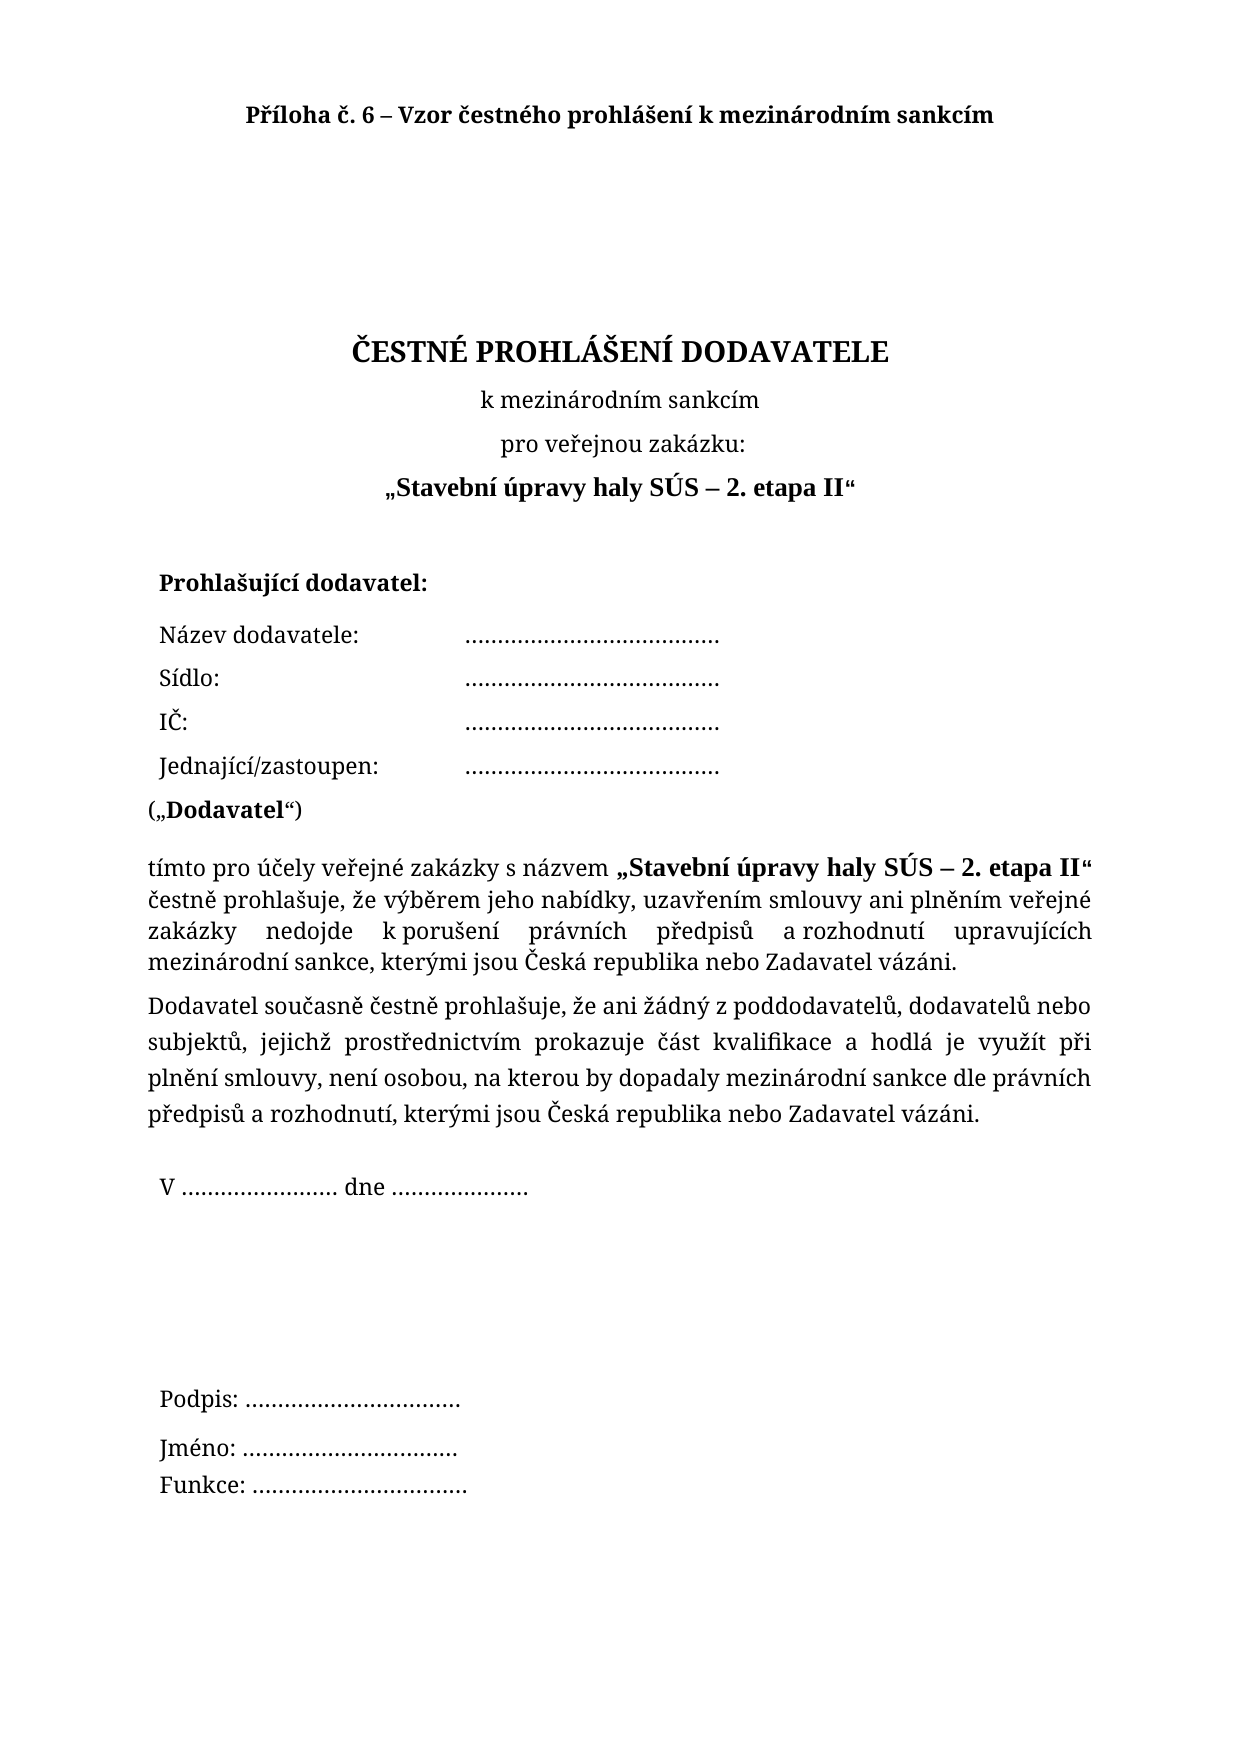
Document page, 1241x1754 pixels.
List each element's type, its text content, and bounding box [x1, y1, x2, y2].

text pro veřejnou zakázku: [148, 428, 1093, 459]
text tímto pro účely veřejné zakázky s názvem „Stavební úpravy haly SÚS – 2. etapa II“ čestně prohlašuje, že výběrem jeho nabídky, uzavřením smlouvy ani plněním veřejné zakázky nedojde k porušení právních předpisů a rozhodnutí upravujících mezinárodní sankce, kterými jsou Česká republika nebo Zadavatel vázáni. [148, 850, 1093, 978]
text „Stavební úpravy haly SÚS – 2. etapa II“ [148, 471, 1093, 502]
table_header V …………………… dne ………………… [133, 1159, 749, 1220]
table_cell Název dodavatele: [148, 606, 453, 650]
text k mezinárodním sankcím [148, 384, 1093, 415]
table_cell ………………………………… [453, 737, 1093, 781]
table_header Prohlašující dodavatel: [148, 555, 1060, 606]
table_cell ………………………………… [453, 650, 1093, 693]
table_cell ………………………………… [453, 694, 1093, 737]
table_cell Jednající/zastoupen: [148, 737, 453, 781]
table_cell ………………………………… [453, 606, 1093, 650]
text Dodavatel současně čestně prohlašuje, že ani žádný z poddodavatelů, dodavatelů nebo subjektů, jejichž prostřednictvím prokazuje část kvalifikace a hodlá je využít při plnění smlouvy, není osobou, na kterou by dopadaly mezinárodní sankce dle právních předpisů a rozhodnutí, kterými jsou Česká republika nebo Zadavatel vázáni. [148, 990, 1093, 1129]
table_cell Jméno: …………………………… Funkce: …………………………… [133, 1432, 749, 1518]
text ČESTNÉ PROHLÁŠENÍ DODAVATELE [148, 332, 1093, 371]
table_cell IČ: [148, 694, 453, 737]
text („Dodavatel“) [148, 793, 1093, 825]
table_cell Sídlo: [148, 650, 453, 693]
table_cell Podpis: …………………………… [133, 1220, 749, 1432]
